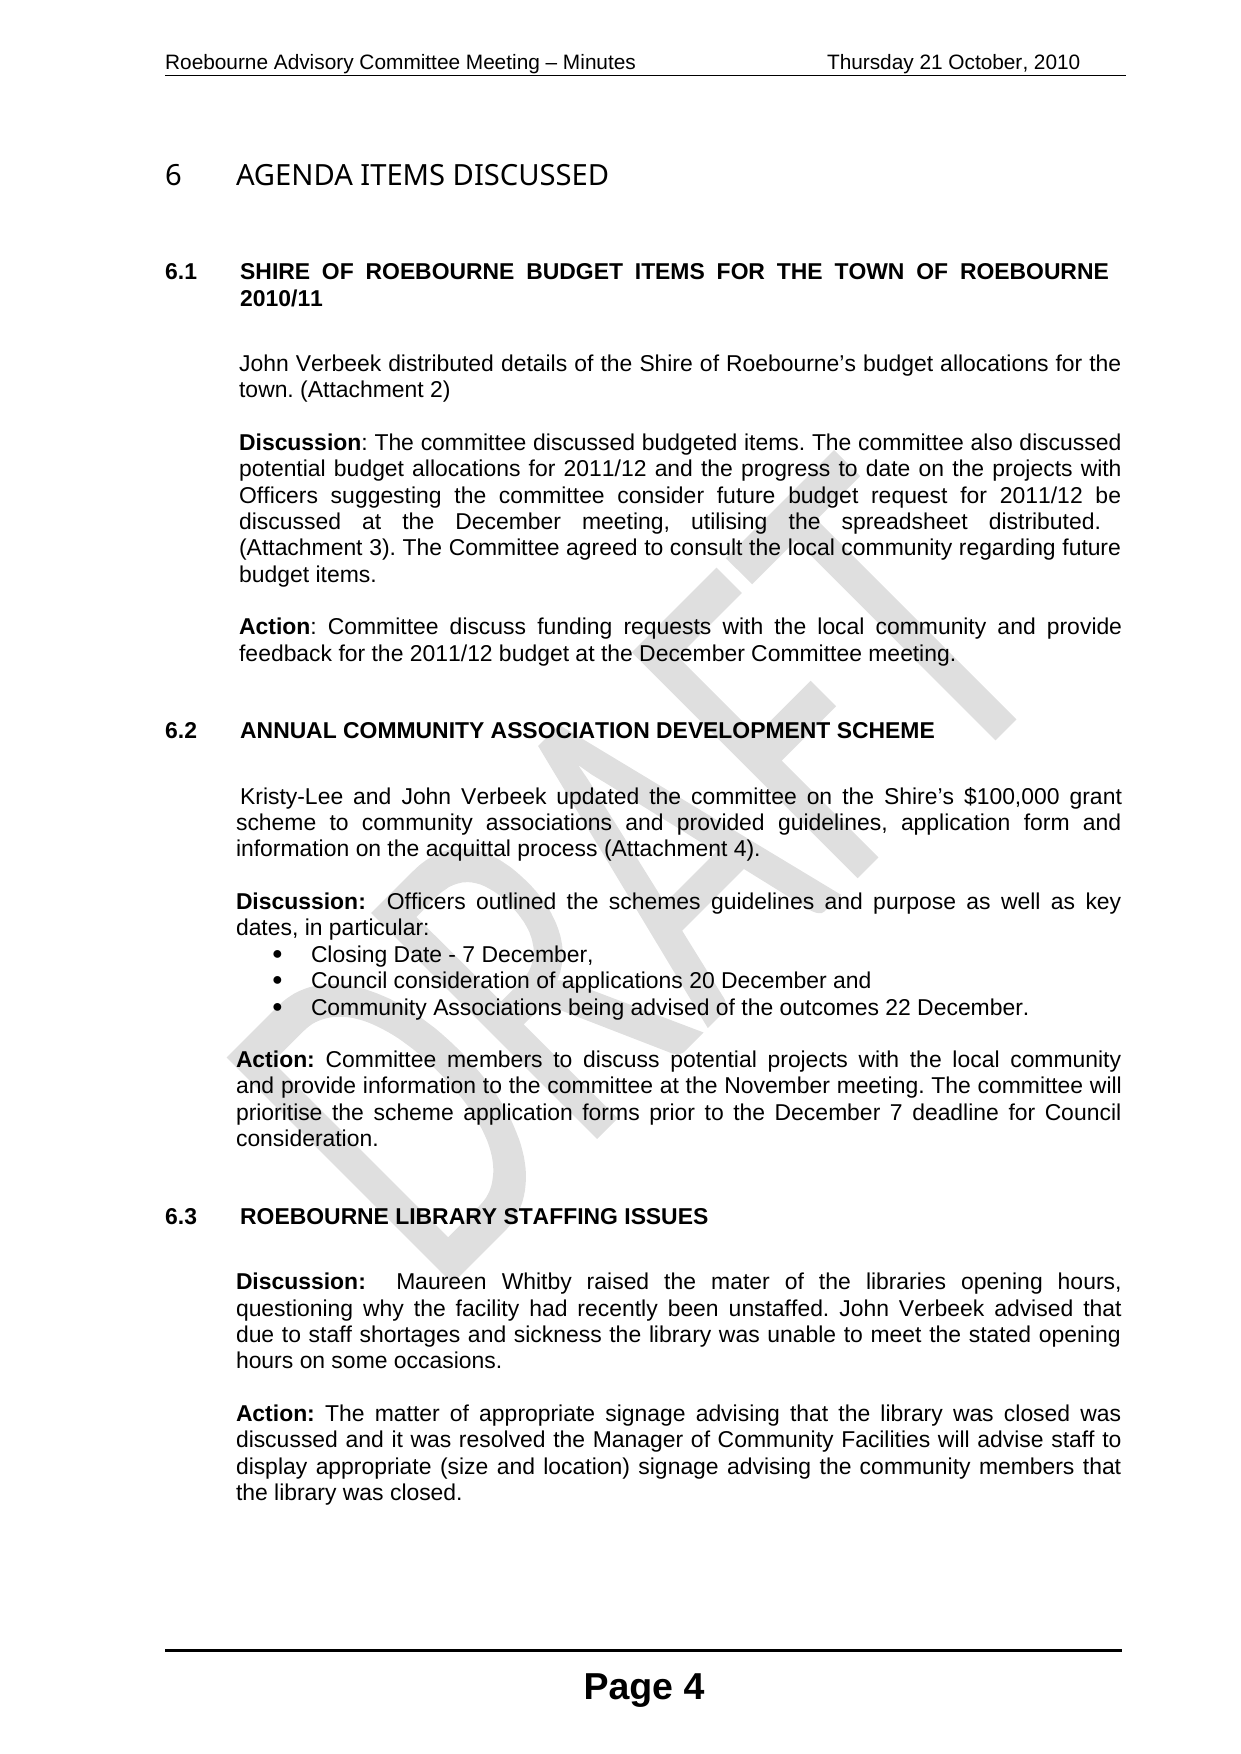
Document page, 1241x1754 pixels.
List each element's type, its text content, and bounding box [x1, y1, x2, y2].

text Kristy-Lee and John Verbeek updated the committee on the Shire’s $100,000 grant scheme to community associations and provided guidelines, application form and information on the acquittal process (Attachment 4). [236, 783, 1122, 862]
list Council consideration of applications 20 December and [273, 967, 1122, 993]
list Community Associations being advised of the outcomes 22 December. [273, 993, 1122, 1020]
subtitle 6.1 SHIRE OF ROEBOURNE BUDGET ITEMS FOR THE TOWN OF ROEBOURNE 2010/11 [165, 258, 1122, 311]
text Discussion: The committee discussed budgeted items. The committee also discussed potential budget allocations for 2011/12 and the progress to date on the projects with Officers suggesting the committee consider future budget request for 2011/12 be discussed at the December meeting, utilising the spreadsheet distributed. (Attachment 3). The Committee agreed to consult the local community regarding future budget items. [239, 429, 1122, 587]
text Discussion: Maureen Whitby raised the mater of the libraries opening hours, questioning why the facility had recently been unstaffed. John Verbeek advised that due to staff shortages and sickness the library was unable to meet the stated opening hours on some occasions. [236, 1268, 1122, 1373]
subtitle AGENDA ITEMS DISCUSSED [165, 155, 1122, 194]
subtitle 6.2 ANNUAL COMMUNITY ASSOCIATION DEVELOPMENT SCHEME [165, 717, 1122, 744]
text John Verbeek distributed details of the Shire of Roebourne’s budget allocations for the town. (Attachment 2) [239, 350, 1122, 402]
text Action: Committee discuss funding requests with the local community and provide feedback for the 2011/12 budget at the December Committee meeting. [239, 613, 1122, 666]
list Closing Date - 7 December, [273, 941, 1122, 967]
text Discussion: Officers outlined the schemes guidelines and purpose as well as key dates, in particular: [236, 888, 1122, 941]
subtitle 6.3 ROEBOURNE LIBRARY STAFFING ISSUES [165, 1203, 1122, 1229]
text Action: The matter of appropriate signage advising that the library was closed was discussed and it was resolved the Manager of Community Facilities will advise staff to display appropriate (size and location) signage advising the community members that the library was closed. [236, 1400, 1122, 1505]
text Action: Committee members to discuss potential projects with the local community and provide information to the committee at the November meeting. The committee will prioritise the scheme application forms prior to the December 7 deadline for Council consideration. [236, 1046, 1122, 1152]
